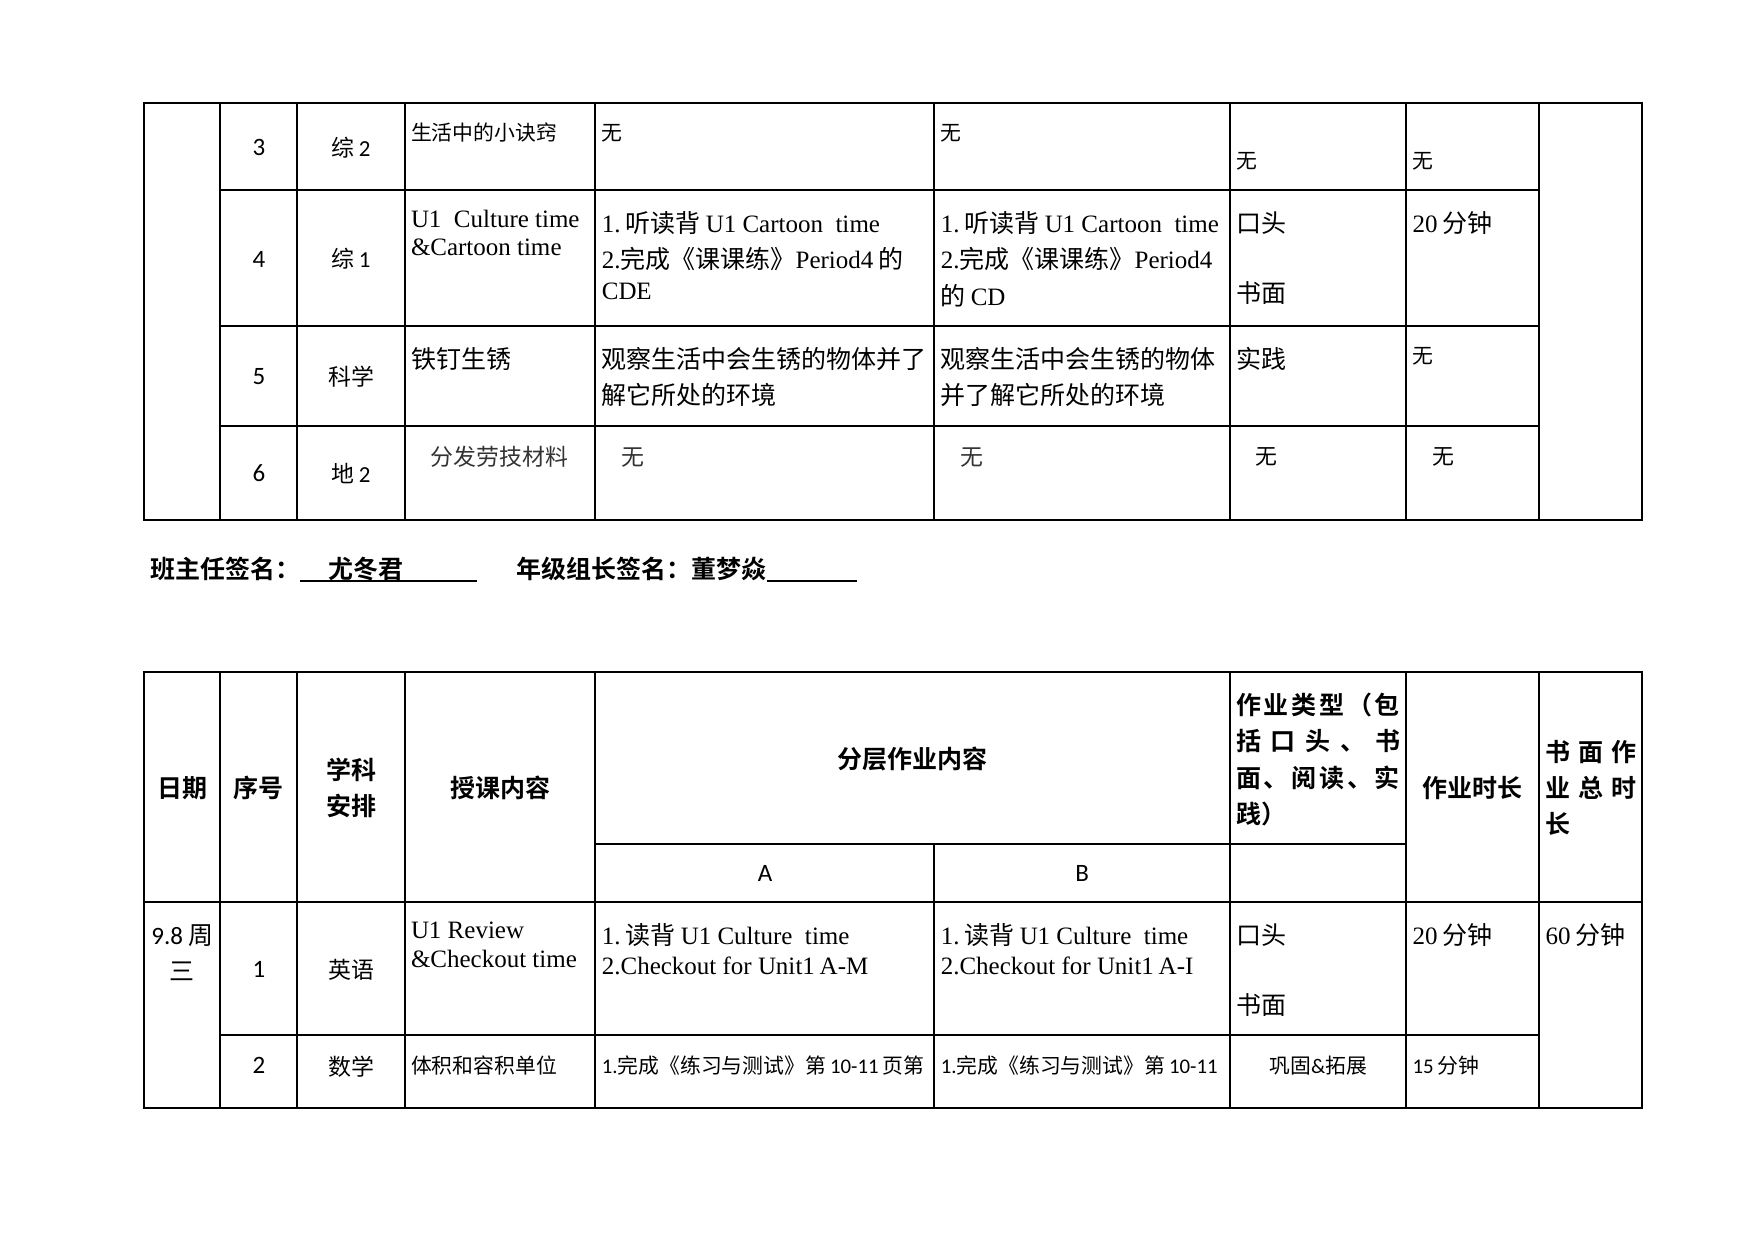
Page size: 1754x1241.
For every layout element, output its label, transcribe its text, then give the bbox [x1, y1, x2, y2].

table_header 序号 [221, 673, 296, 901]
table_cell 20分钟 [1407, 903, 1538, 1034]
table_cell 6 [221, 427, 296, 519]
table_cell 4 [221, 191, 296, 325]
table_cell 观察生活中会生锈的物体并了解它所处的环境 [596, 327, 933, 424]
table_cell 地2 [298, 427, 404, 519]
table_header 授课内容 [406, 673, 594, 901]
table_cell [596, 1036, 933, 1107]
table_cell U1 Culture time &Cartoon time [406, 191, 594, 325]
table_cell U1 Review &Checkout time [406, 903, 594, 1034]
table_cell 生活中的小诀窍 [406, 104, 594, 189]
table_cell 无 [1407, 427, 1538, 519]
table_cell 60分钟 [1540, 903, 1641, 1107]
table_cell 数学 [298, 1036, 404, 1107]
table_cell 20分钟 [1407, 191, 1538, 325]
table_cell 综2 [298, 104, 404, 189]
table_header 分层作业内容 [596, 673, 1229, 843]
table_cell [1231, 845, 1405, 901]
table_cell 无 [596, 427, 933, 519]
table_cell A [596, 845, 933, 901]
table_cell 15分钟 [1407, 1036, 1538, 1107]
table_cell 铁钉生锈 [406, 327, 594, 424]
table_cell 无 [1231, 104, 1405, 189]
text 班主任签名： 尤冬君 年级组长签名：董梦焱 [150, 549, 1604, 586]
table_header 作业类型（包括口头、书面、阅读、实践） [1231, 673, 1405, 843]
table_header 作业时长 [1407, 673, 1538, 901]
table_header 书面作业总时长 [1540, 673, 1641, 901]
table_cell 3 [221, 104, 296, 189]
table_cell 1. 听读背U1 Cartoon time 2.完成《课课练》Period4的CDE [596, 191, 933, 325]
table_cell B [935, 845, 1229, 901]
table_cell 分发劳技材料 [406, 427, 594, 519]
table_cell 综1 [298, 191, 404, 325]
table_cell 无 [935, 104, 1229, 189]
table_cell 2 [221, 1036, 296, 1107]
table_cell 实践 [1231, 327, 1405, 424]
table_cell 1. 读背U1 Culture time 2.Checkout for Unit1 A-I [935, 903, 1229, 1034]
table_cell 观察生活中会生锈的物体并了解它所处的环境 [935, 327, 1229, 424]
table_cell 1 [221, 903, 296, 1034]
table_cell 口头 书面 [1231, 903, 1405, 1034]
table_cell 1. 听读背U1 Cartoon time 2.完成《课课练》Period4的CD [935, 191, 1229, 325]
table_cell 无 [1231, 427, 1405, 519]
table_header 日期 [145, 673, 219, 901]
table_cell 无 [935, 427, 1229, 519]
table_cell 5 [221, 327, 296, 424]
table_cell 无 [1407, 327, 1538, 424]
table_cell 1. 读背U1 Culture time 2.Checkout for Unit1 A-M [596, 903, 933, 1034]
table_cell 科学 [298, 327, 404, 424]
table_header 学科 安排 [298, 673, 404, 901]
table_cell 无 [596, 104, 933, 189]
table_cell 9.8周三 [145, 903, 219, 1107]
table_cell 口头 书面 [1231, 191, 1405, 325]
table_cell 巩固&拓展 [1231, 1036, 1405, 1107]
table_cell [935, 1036, 1229, 1107]
table_cell 英语 [298, 903, 404, 1034]
table_cell 无 [1407, 104, 1538, 189]
table_cell 体积和容积单位 [406, 1036, 594, 1107]
